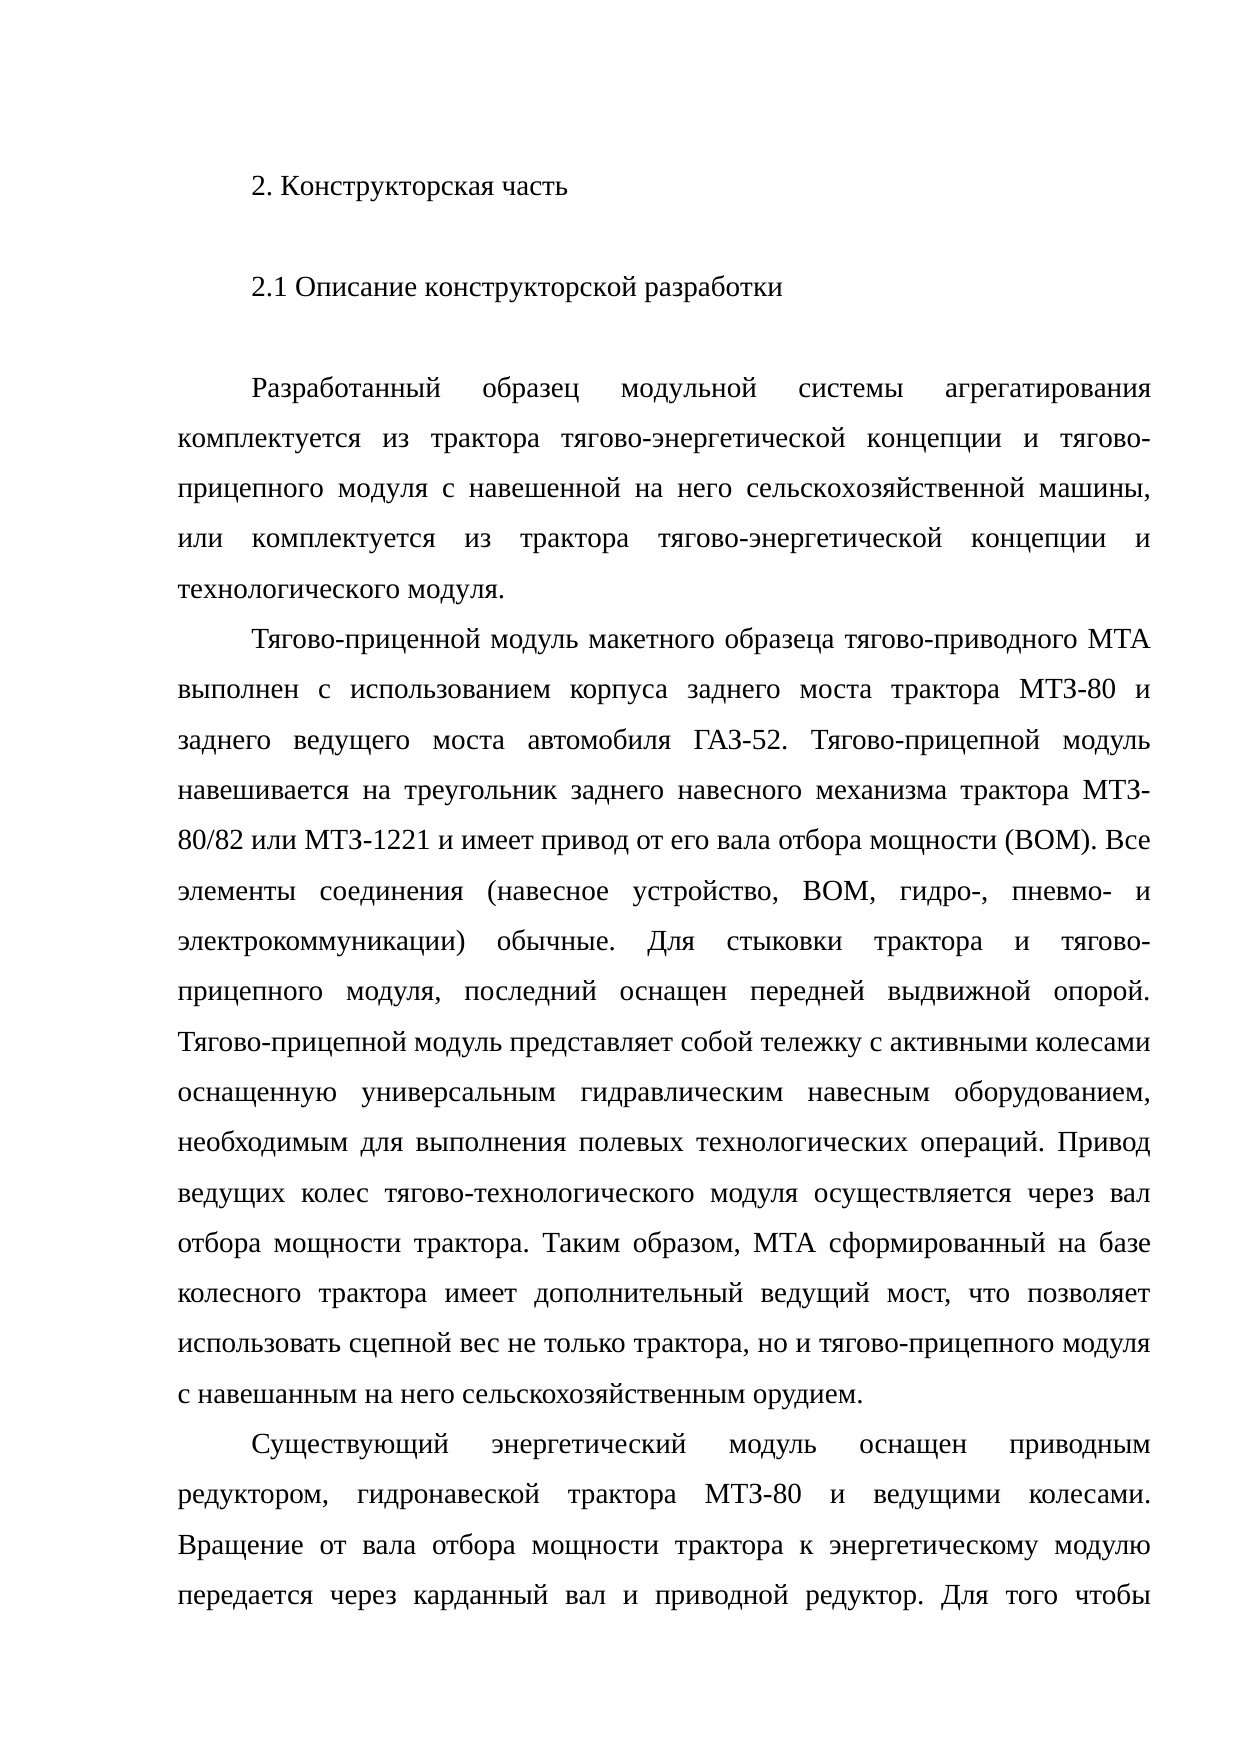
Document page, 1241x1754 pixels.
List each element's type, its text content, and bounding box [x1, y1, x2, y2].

text 2.1 Описание конструкторской разработки [177, 269, 1152, 303]
text Разработанный образец модульной системы агрегатирования комплектуется из трактора тягово-энергетической концепции и тягово-прицепного модуля с навешенной на него сельскохозяйственной машины, или комплектуется из трактора тягово-энергетической концепции и технологического модуля. [177, 370, 1152, 604]
text Тягово-приценной модуль макетного образеца тягово-приводного МТА выполнен с использованием корпуса заднего моста трактора МТЗ-80 и заднего ведущего моста автомобиля ГАЗ-52. Тягово-прицепной модуль навешивается на треугольник заднего навесного механизма трактора МТЗ-80/82 или МТЗ-1221 и имеет привод от его вала отбора мощности (ВОМ). Все элементы соединения (навесное устройство, ВОМ, гидро-, пневмо- и электрокоммуникации) обычные. Для стыковки трактора и тягово-прицепного модуля, последний оснащен передней выдвижной опорой. Тягово-прицепной модуль представляет собой тележку с активными колесами оснащенную универсальным гидравлическим навесным оборудованием, необходимым для выполнения полевых технологических операций. Привод ведущих колес тягово-технологического модуля осуществляется через вал отбора мощности трактора. Таким образом, МТА сформированный на базе колесного трактора имеет дополнительный ведущий мост, что позволяет использовать сцепной вес не только трактора, но и тягово-прицепного модуля с навешанным на него сельскохозяйственным орудием. [177, 621, 1152, 1409]
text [177, 1426, 1152, 1611]
text 2. Конструкторская часть [177, 168, 1152, 202]
